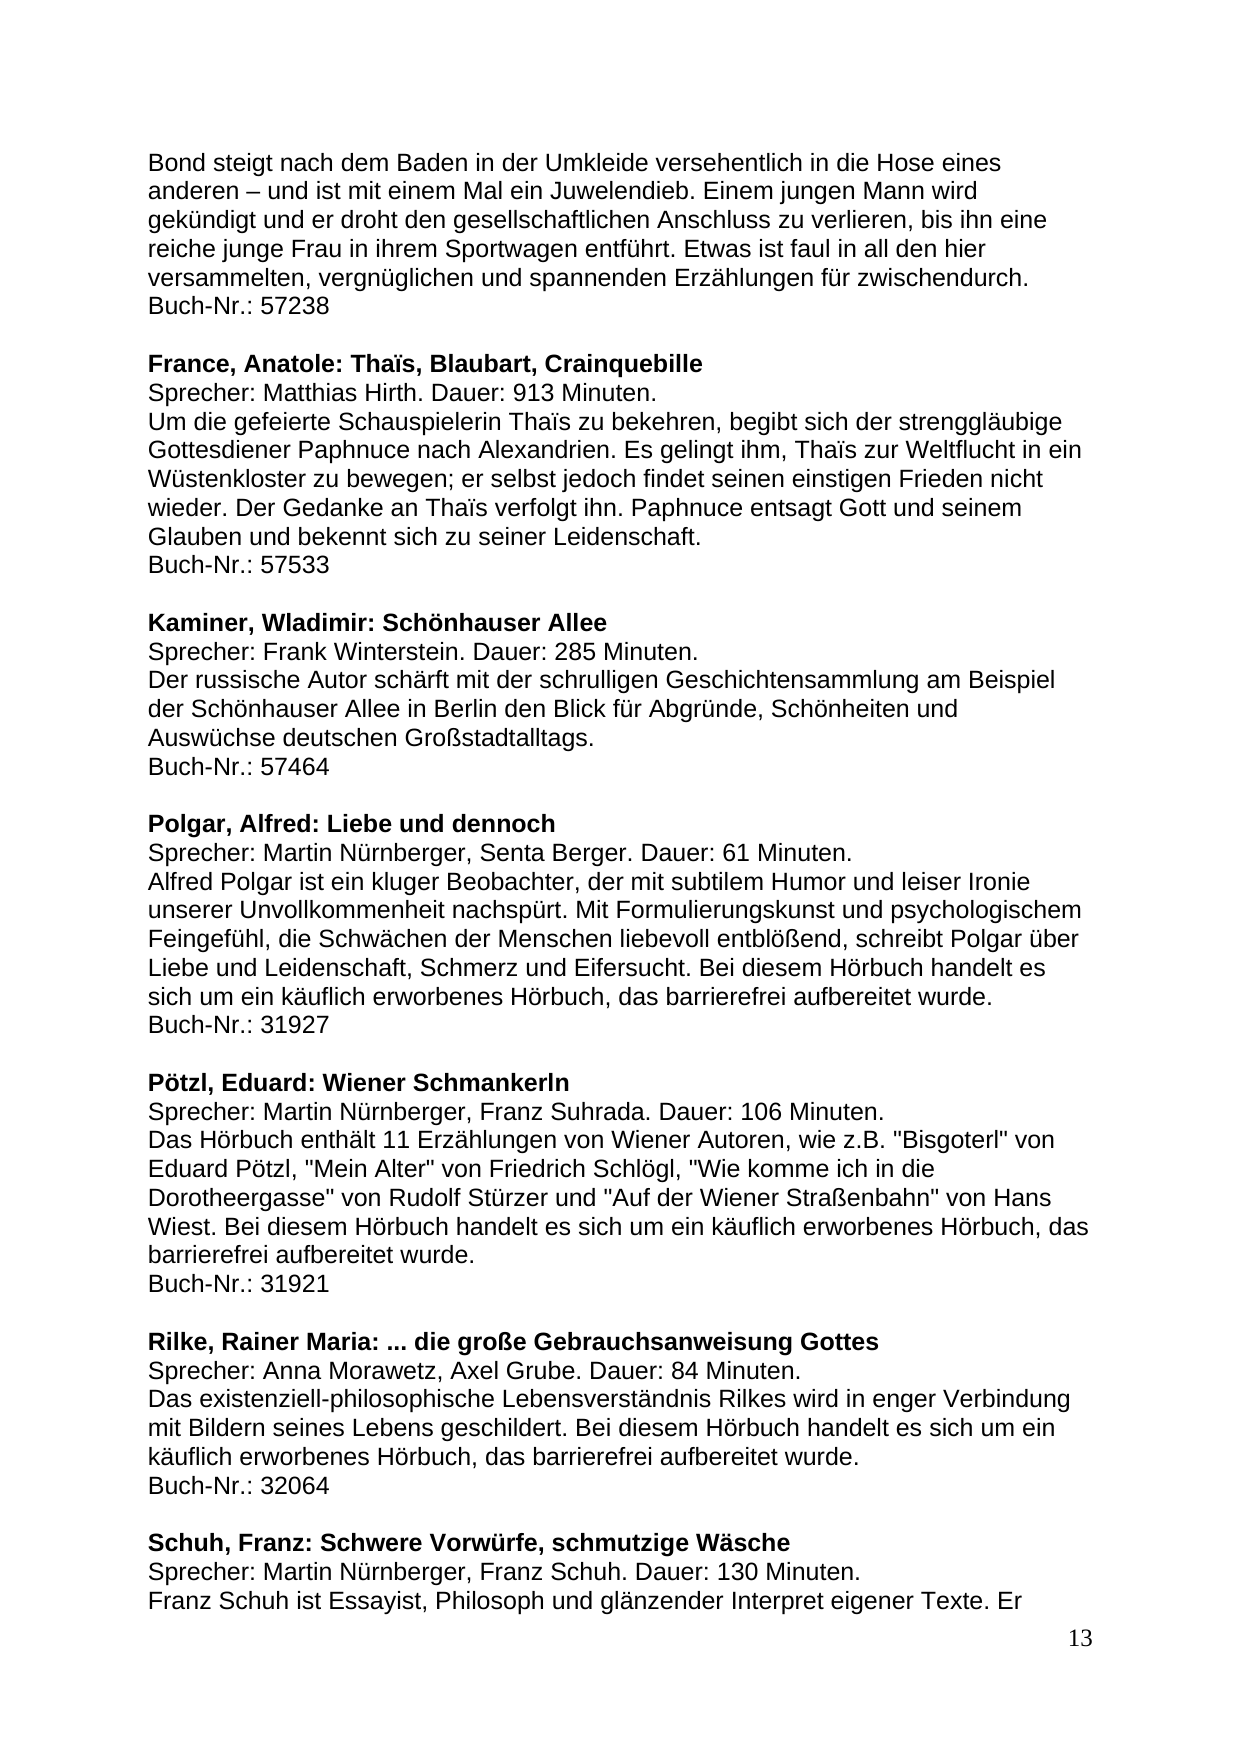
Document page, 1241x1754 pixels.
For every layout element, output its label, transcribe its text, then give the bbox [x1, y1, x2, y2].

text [148, 1557, 1093, 1614]
text Rilke, Rainer Maria: ... die große Gebrauchsanweisung Gottes [148, 1298, 1093, 1356]
text Sprecher: Martin Nürnberger, Franz Suhrada. Dauer: 106 Minuten. Das Hörbuch enthält 11 Erzählungen von Wiener Autoren, wie z.B. "Bisgoterl" von Eduard Pötzl, "Mein Alter" von Friedrich Schlögl, "Wie komme ich in die Dorotheergasse" von Rudolf Stürzer und "Auf der Wiener Straßenbahn" von Hans Wiest. Bei diesem Hörbuch handelt es sich um ein käuflich erworbenes Hörbuch, das barrierefrei aufbereitet wurde. Buch-Nr.: 31921 [148, 1097, 1093, 1298]
text France, Anatole: Thaïs, Blaubart, Crainquebille [148, 320, 1093, 378]
text Schuh, Franz: Schwere Vorwürfe, schmutzige Wäsche [148, 1499, 1093, 1557]
text Polgar, Alfred: Liebe und dennoch [148, 780, 1093, 838]
text Pötzl, Eduard: Wiener Schmankerln [148, 1039, 1093, 1097]
text Sprecher: Anna Morawetz, Axel Grube. Dauer: 84 Minuten. Das existenziell-philosophische Lebensverständnis Rilkes wird in enger Verbindung mit Bildern seines Lebens geschildert. Bei diesem Hörbuch handelt es sich um ein käuflich erworbenes Hörbuch, das barrierefrei aufbereitet wurde. Buch-Nr.: 32064 [148, 1356, 1093, 1499]
text Sprecher: Frank Winterstein. Dauer: 285 Minuten. Der russische Autor schärft mit der schrulligen Geschichtensammlung am Beispiel der Schönhauser Allee in Berlin den Blick für Abgründe, Schönheiten und Auswüchse deutschen Großstadtalltags. Buch-Nr.: 57464 [148, 637, 1093, 780]
text Sprecher: Martin Nürnberger, Senta Berger. Dauer: 61 Minuten. Alfred Polgar ist ein kluger Beobachter, der mit subtilem Humor und leiser Ironie unserer Unvollkommenheit nachspürt. Mit Formulierungskunst und psychologischem Feingefühl, die Schwächen der Menschen liebevoll entblößend, schreibt Polgar über Liebe und Leidenschaft, Schmerz und Eifersucht. Bei diesem Hörbuch handelt es sich um ein käuflich erworbenes Hörbuch, das barrierefrei aufbereitet wurde. Buch-Nr.: 31927 [148, 838, 1093, 1039]
text Sprecher: Matthias Hirth. Dauer: 913 Minuten. Um die gefeierte Schauspielerin Thaïs zu bekehren, begibt sich der strenggläubige Gottesdiener Paphnuce nach Alexandrien. Es gelingt ihm, Thaïs zur Weltflucht in ein Wüstenkloster zu bewegen; er selbst jedoch findet seinen einstigen Frieden nicht wieder. Der Gedanke an Thaïs verfolgt ihn. Paphnuce entsagt Gott und seinem Glauben und bekennt sich zu seiner Leidenschaft. Buch-Nr.: 57533 [148, 378, 1093, 579]
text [148, 148, 1093, 320]
text Kaminer, Wladimir: Schönhauser Allee [148, 579, 1093, 637]
